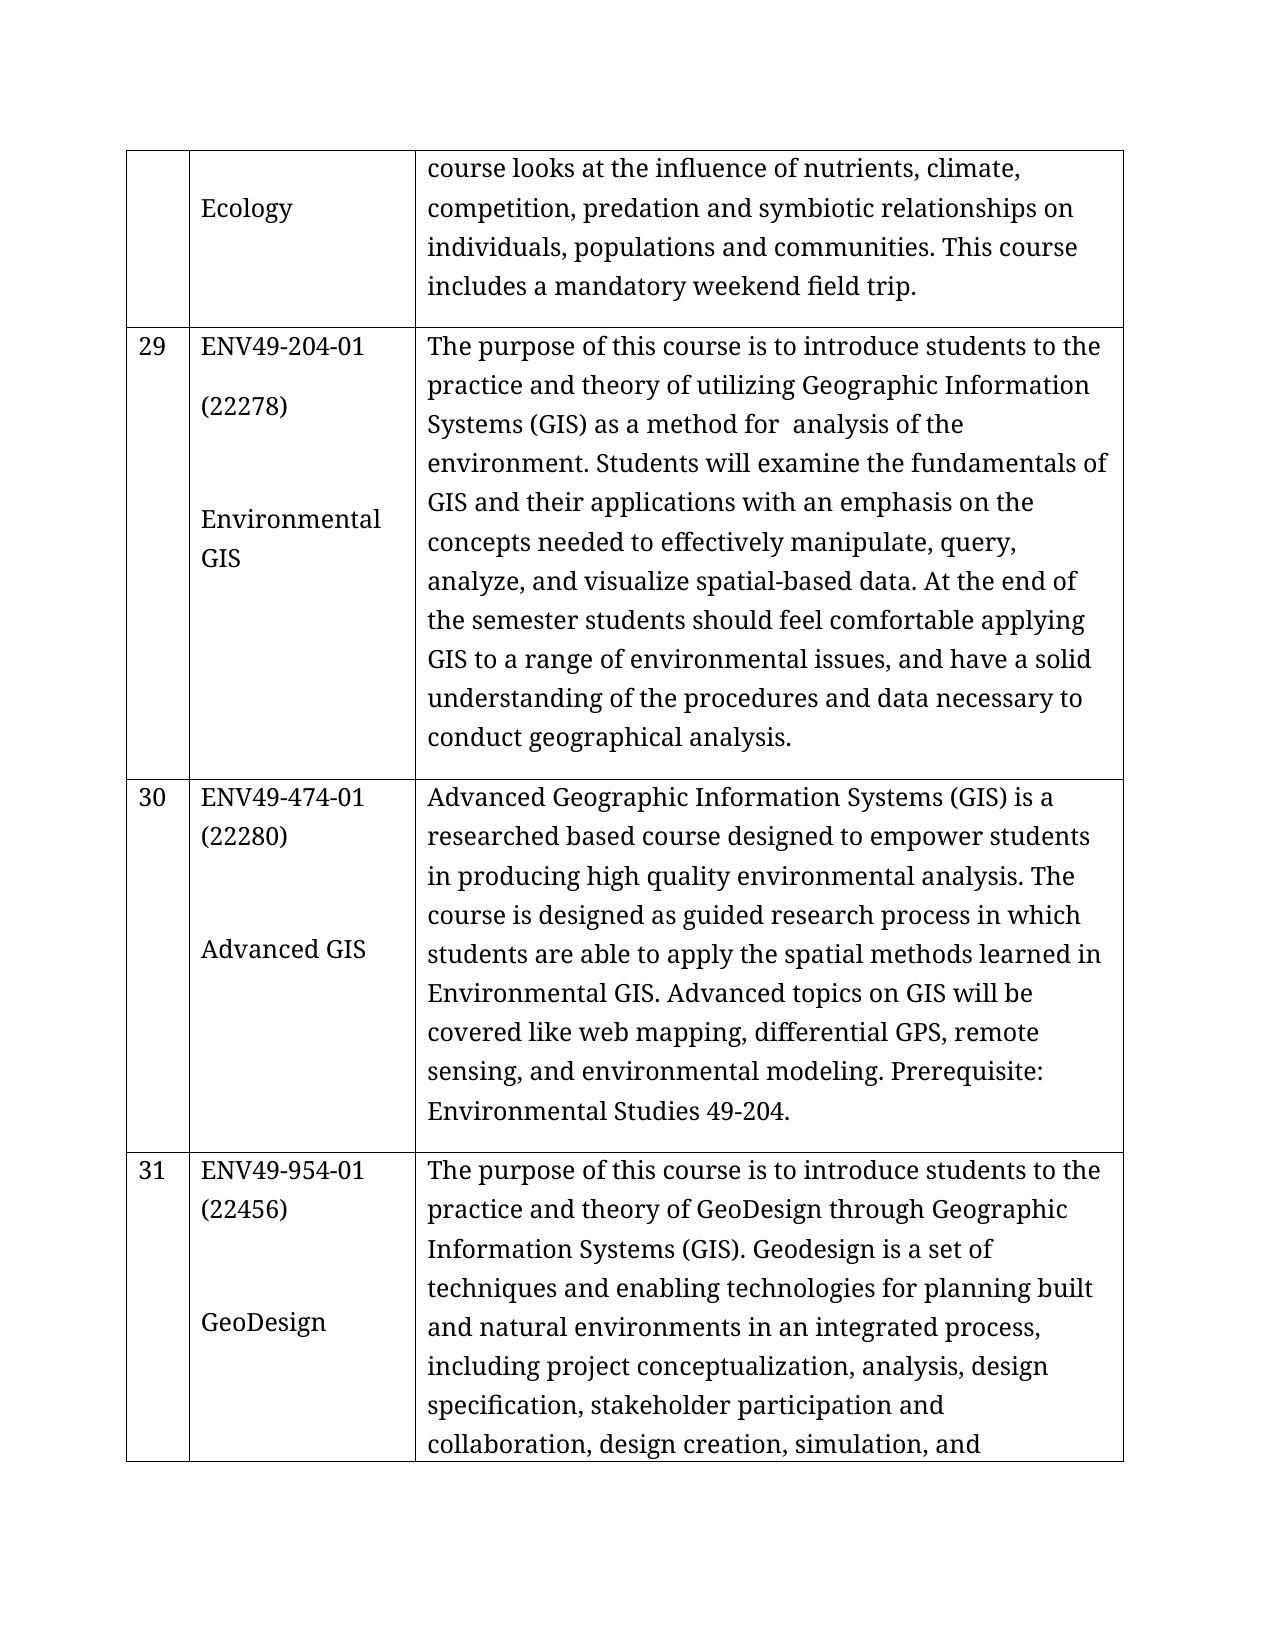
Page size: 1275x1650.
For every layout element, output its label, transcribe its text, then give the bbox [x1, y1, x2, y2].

table_cell 31 [127, 1153, 189, 1461]
table_cell 29 [127, 328, 189, 779]
table_cell 28 [127, 151, 189, 327]
table_cell ENV49-474-01 (22280) Advanced GIS [190, 780, 415, 1152]
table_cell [190, 1153, 415, 1461]
table_cell The purpose of this course is to introduce students to the practice and theory of utilizing Geographic Information Systems (GIS) as a method for analysis of the environment. Students will examine the fundamentals of GIS and their applications with an emphasis on the concepts needed to effectively manipulate, query, analyze, and visualize spatial-based data. At the end of the semester students should feel comfortable applying GIS to a range of environmental issues, and have a solid understanding of the procedures and data necessary to conduct geographical analysis. [416, 328, 1123, 779]
table_cell ENV49-204-01 (22278) Environmental GIS [190, 328, 415, 779]
table_cell Advanced Geographic Information Systems (GIS) is a researched based course designed to empower students in producing high quality environmental analysis. The course is designed as guided research process in which students are able to apply the spatial methods learned in Environmental GIS. Advanced topics on GIS will be covered like web mapping, differential GPS, remote sensing, and environmental modeling. Prerequisite: Environmental Studies 49-204. [416, 780, 1123, 1152]
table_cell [416, 151, 1123, 327]
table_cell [190, 151, 415, 327]
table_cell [416, 1153, 1123, 1461]
table_cell 30 [127, 780, 189, 1152]
